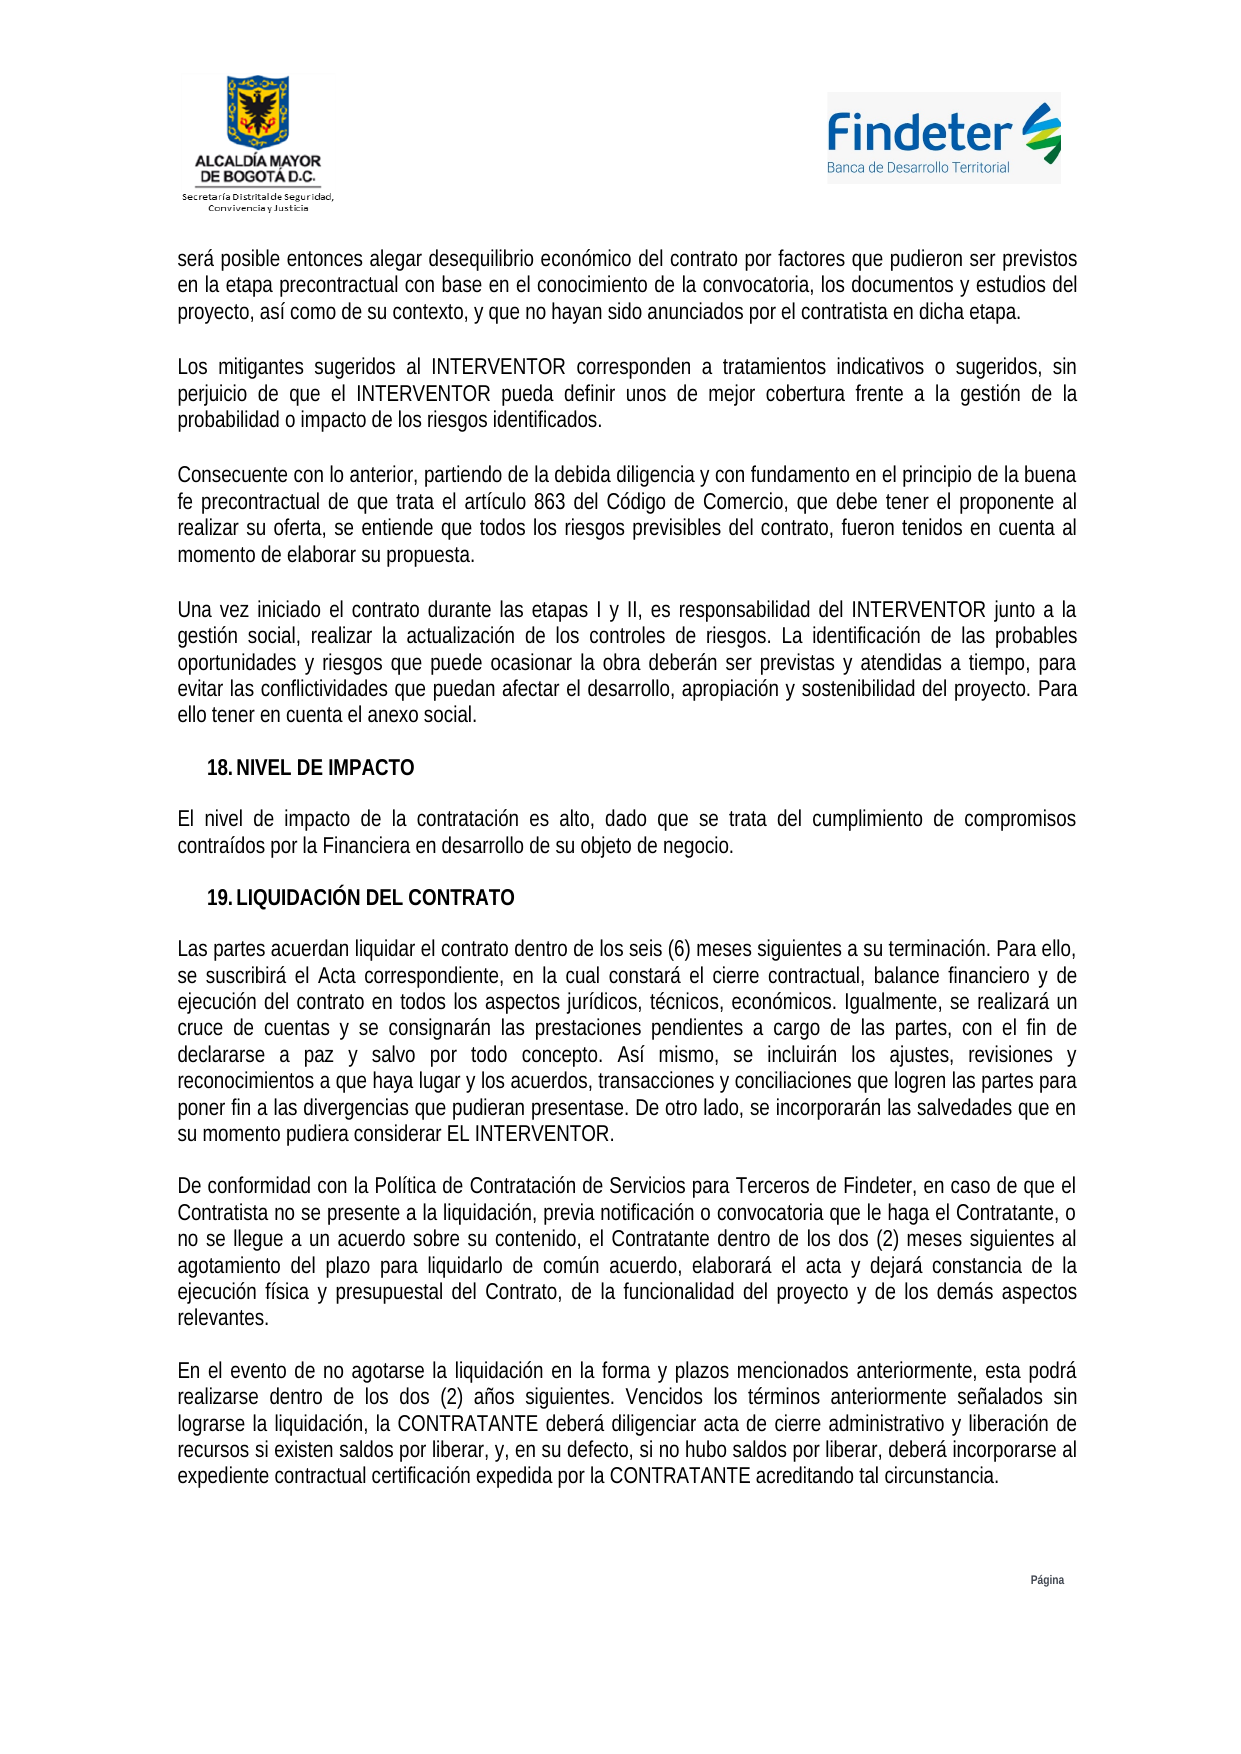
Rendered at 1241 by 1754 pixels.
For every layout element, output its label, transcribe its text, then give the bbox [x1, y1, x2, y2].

text Una vez iniciado el contrato durante las etapas I y II, es responsabilidad del INTERVENTOR junto a la gestión social, realizar la actualización de los controles de riesgos. La identificación de las probables oportunidades y riesgos que puede ocasionar la obra deberán ser previstas y atendidas a tiempo, para evitar las conflictividades que puedan afectar el desarrollo, apropiación y sostenibilidad del proyecto. Para ello tener en cuenta el anexo social. [177, 596, 1078, 728]
text En el evento de no agotarse la liquidación en la forma y plazos mencionados anteriormente, esta podrá realizarse dentro de los dos (2) años siguientes. Vencidos los términos anteriormente señalados sin lograrse la liquidación, la CONTRATANTE deberá diligenciar acta de cierre administrativo y liberación de recursos si existen saldos por liberar, y, en su defecto, si no hubo saldos por liberar, deberá incorporarse al expediente contractual certificación expedida por la CONTRATANTE acreditando tal circunstancia. [177, 1357, 1078, 1489]
text De conformidad con la Política de Contratación de Servicios para Terceros de Findeter, en caso de que el Contratista no se presente a la liquidación, previa notificación o convocatoria que le haga el Contratante, o no se llegue a un acuerdo sobre su contenido, el Contratante dentro de los dos (2) meses siguientes al agotamiento del plazo para liquidarlo de común acuerdo, elaborará el acta y dejará constancia de la ejecución física y presupuestal del Contrato, de la funcionalidad del proyecto y de los demás aspectos relevantes. [177, 1172, 1078, 1331]
text NIVEL DE IMPACTO [207, 754, 1078, 781]
picture [826, 92, 1061, 184]
text Las partes acuerdan liquidar el contrato dentro de los seis (6) meses siguientes a su terminación. Para ello, se suscribirá el Acta correspondiente, en la cual constará el cierre contractual, balance financiero y de ejecución del contrato en todos los aspectos jurídicos, técnicos, económicos. Igualmente, se realizará un cruce de cuentas y se consignarán las prestaciones pendientes a cargo de las partes, con el fin de declararse a paz y salvo por todo concepto. Así mismo, se incluirán los ajustes, revisiones y reconocimientos a que haya lugar y los acuerdos, transacciones y conciliaciones que logren las partes para poner fin a las divergencias que pudieran presentase. De otro lado, se incorporarán las salvedades que en su momento pudiera considerar EL INTERVENTOR. [177, 935, 1078, 1146]
text LIQUIDACIÓN DEL CONTRATO [207, 884, 1078, 911]
text Los mitigantes sugeridos al INTERVENTOR corresponden a tratamientos indicativos o sugeridos, sin perjuicio de que el INTERVENTOR pueda definir unos de mejor cobertura frente a la gestión de la probabilidad o impacto de los riesgos identificados. [177, 353, 1078, 432]
text Consecuente con lo anterior, partiendo de la debida diligencia y con fundamento en el principio de la buena fe precontractual de que trata el artículo 863 del Código de Comercio, que debe tener el proponente al realizar su oferta, se entiende que todos los riesgos previsibles del contrato, fueron tenidos en cuenta al momento de elaborar su propuesta. [177, 461, 1078, 567]
text El nivel de impacto de la contratación es alto, dado que se trata del cumplimiento de compromisos contraídos por la Financiera en desarrollo de su objeto de negocio. [177, 805, 1078, 858]
picture [177, 73, 336, 219]
